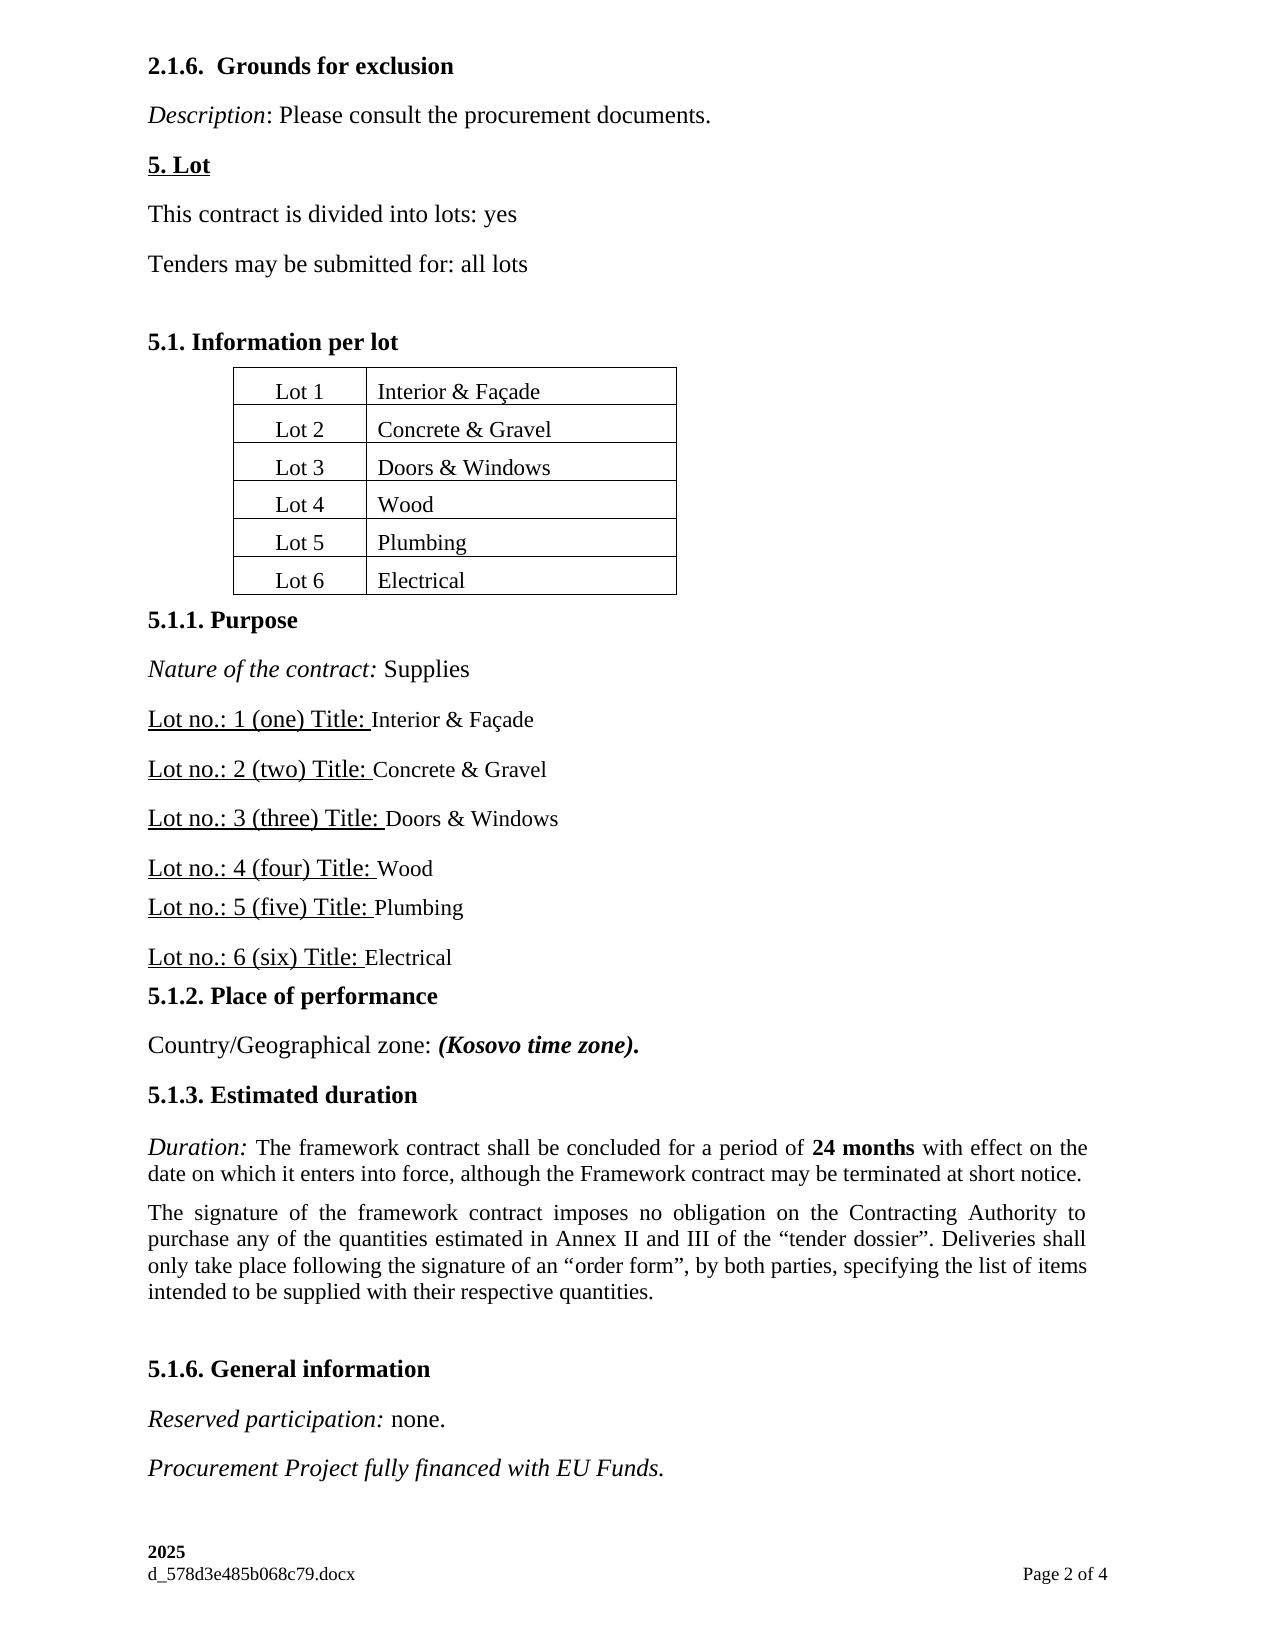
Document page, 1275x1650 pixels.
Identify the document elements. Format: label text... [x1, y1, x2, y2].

text Nature of the contract: Supplies [148, 654, 1125, 683]
text Lot no.: 1 (one) Title: Interior & Façade [148, 704, 1125, 733]
table_header Interior & Façade [367, 368, 676, 404]
table_cell Concrete & Gravel [367, 405, 676, 442]
text Procurement Project fully financed with EU Funds. [148, 1453, 1125, 1482]
text 5. Lot [148, 150, 1125, 179]
text Description: Please consult the procurement documents. [148, 100, 1125, 129]
text Lot no.: 2 (two) Title: Concrete & Gravel [148, 754, 1125, 782]
text 5.1.3. Estimated duration [148, 1080, 1125, 1109]
table_cell Electrical [367, 557, 676, 593]
text This contract is divided into lots: yes [148, 199, 1125, 228]
text Lot no.: 5 (five) Title: Plumbing [148, 892, 1125, 921]
table_cell Wood [367, 481, 676, 518]
text Lot no.: 4 (four) Title: Wood [148, 853, 1125, 882]
text 5.1.2. Place of performance [148, 981, 1125, 1009]
table_cell Plumbing [367, 519, 676, 556]
table_cell Lot 2 [234, 405, 366, 442]
text Lot no.: 3 (three) Title: Doors & Windows [148, 803, 1125, 832]
text Lot no.: 6 (six) Title: Electrical [148, 942, 1125, 970]
table_cell Lot 3 [234, 443, 366, 480]
table_cell Lot 6 [234, 557, 366, 593]
text Tenders may be submitted for: all lots [148, 249, 1125, 307]
text 5.1.1. Purpose [148, 605, 1125, 634]
text Country/Geographical zone: (Kosovo time zone). [148, 1030, 1125, 1059]
text The signature of the framework contract imposes no obligation on the Contracting Authority to purchase any of the quantities estimated in Annex II and III of the “tender dossier”. Deliveries shall only take place following the signature of an “order form”, by both parties, specifying the list of items intended to be supplied with their respective quantities. [148, 1199, 1088, 1304]
table_cell Lot 4 [234, 481, 366, 518]
text 5.1.6. General information [148, 1354, 1125, 1383]
text 2.1.6. Grounds for exclusion [148, 51, 1125, 79]
text Reserved participation: none. [148, 1404, 1125, 1432]
table_cell Lot 5 [234, 519, 366, 556]
table_cell Doors & Windows [367, 443, 676, 480]
text 5.1. Information per lot [148, 327, 1125, 356]
text Duration: The framework contract shall be concluded for a period of 24 months with effect on the date on which it enters into force, although the Framework contract may be terminated at short notice. [148, 1132, 1088, 1187]
table_header Lot 1 [234, 368, 366, 404]
